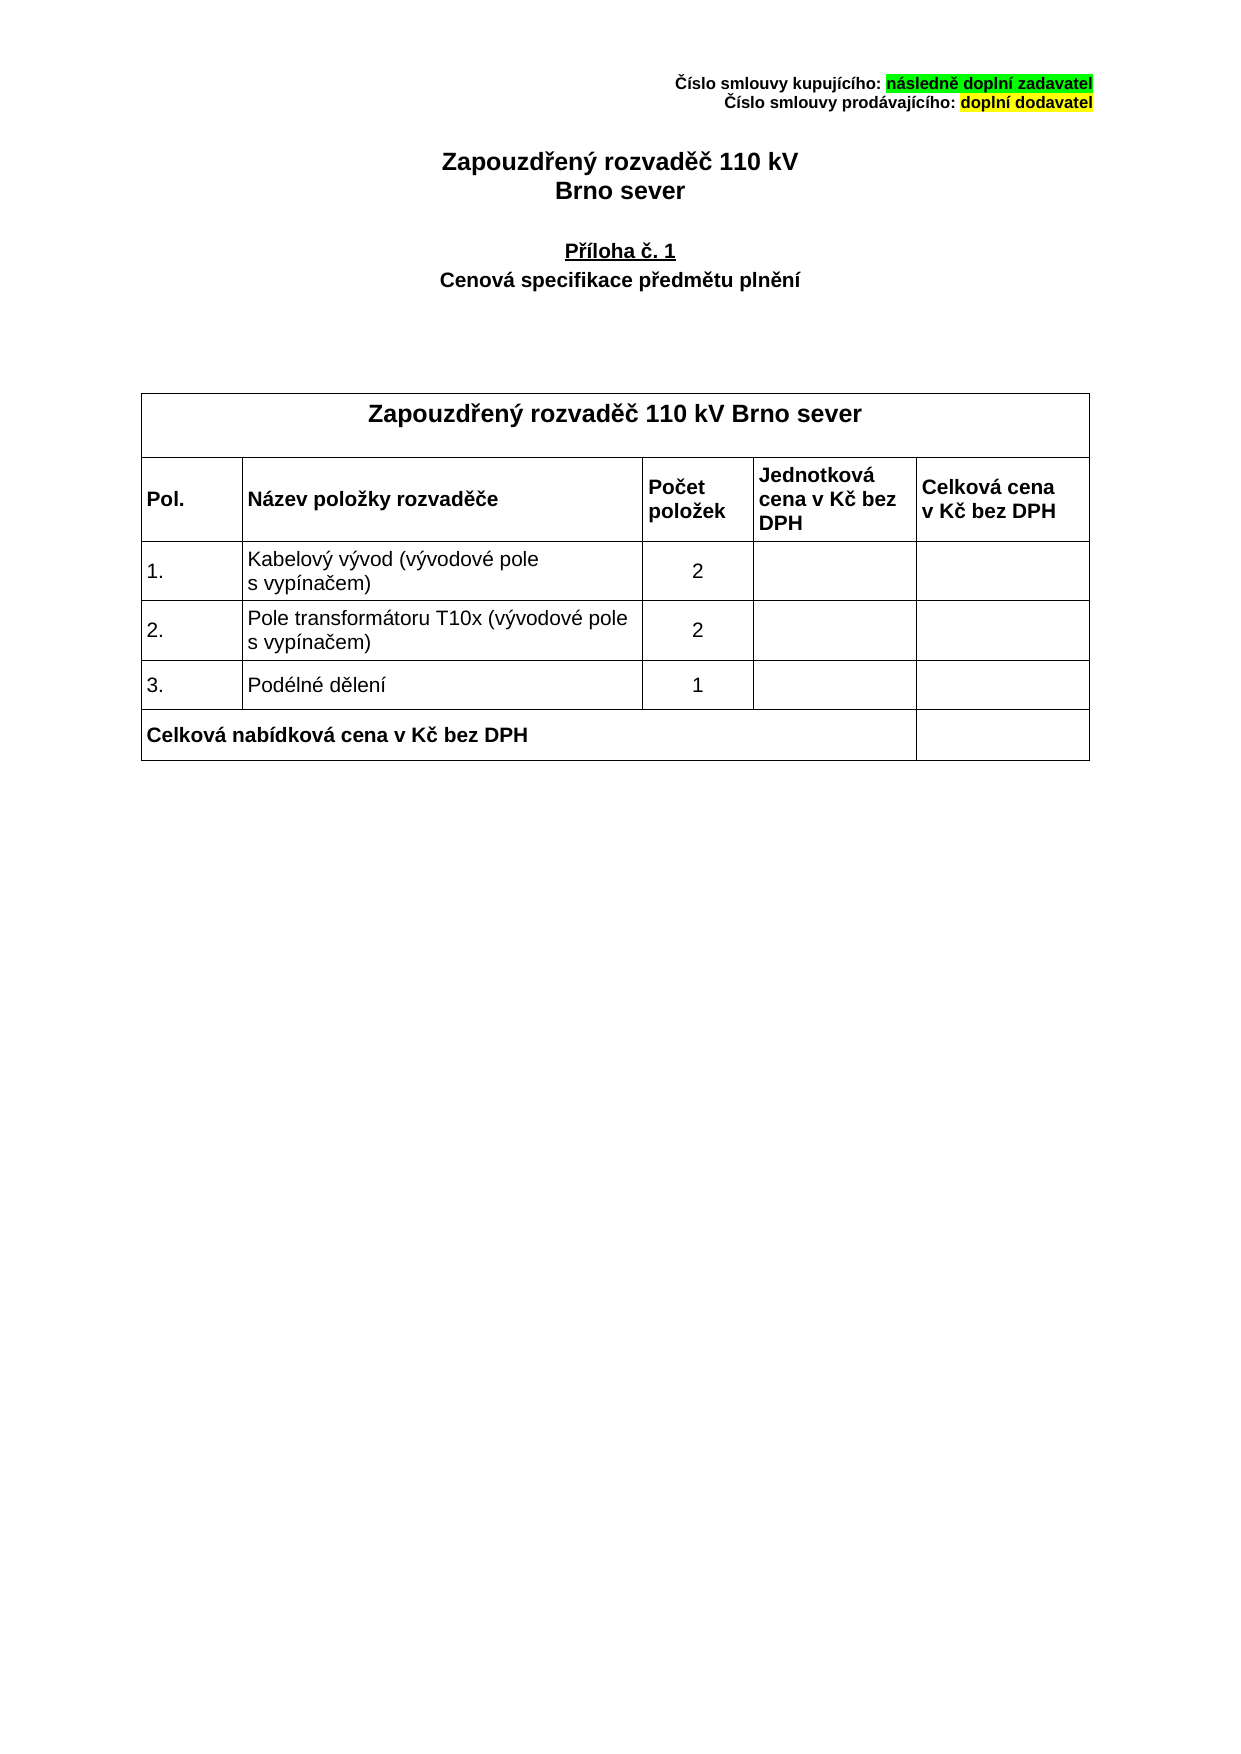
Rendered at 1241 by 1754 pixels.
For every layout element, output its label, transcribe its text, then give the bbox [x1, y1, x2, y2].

table_cell [917, 601, 1089, 660]
table_cell Počet položek [643, 458, 753, 541]
table_cell Jednotková cena v Kč bez DPH [754, 458, 916, 541]
table_cell 2 [643, 542, 753, 600]
table_cell 2. [142, 601, 242, 660]
table_cell 2 [643, 601, 753, 660]
table_header Zapouzdřený rozvaděč 110 kV Brno sever [142, 394, 1089, 457]
table_cell Pole transformátoru T10x (vývodové pole s vypínačem) [243, 601, 642, 660]
table_cell Název položky rozvaděče [243, 458, 642, 541]
table_cell [754, 601, 916, 660]
table_cell Celková nabídková cena v Kč bez DPH [142, 710, 916, 760]
table_cell [917, 710, 1089, 760]
table_cell 1 [643, 661, 753, 709]
table_cell [754, 661, 916, 709]
table_cell [917, 542, 1089, 600]
table_cell [917, 661, 1089, 709]
table_cell Kabelový vývod (vývodové pole s vypínačem) [243, 542, 642, 600]
table_cell Pol. [142, 458, 242, 541]
table_cell 3. [142, 661, 242, 709]
table_cell Celková cena v Kč bez DPH [917, 458, 1089, 541]
table_cell [754, 542, 916, 600]
table_cell Podélné dělení [243, 661, 642, 709]
table_cell 1. [142, 542, 242, 600]
